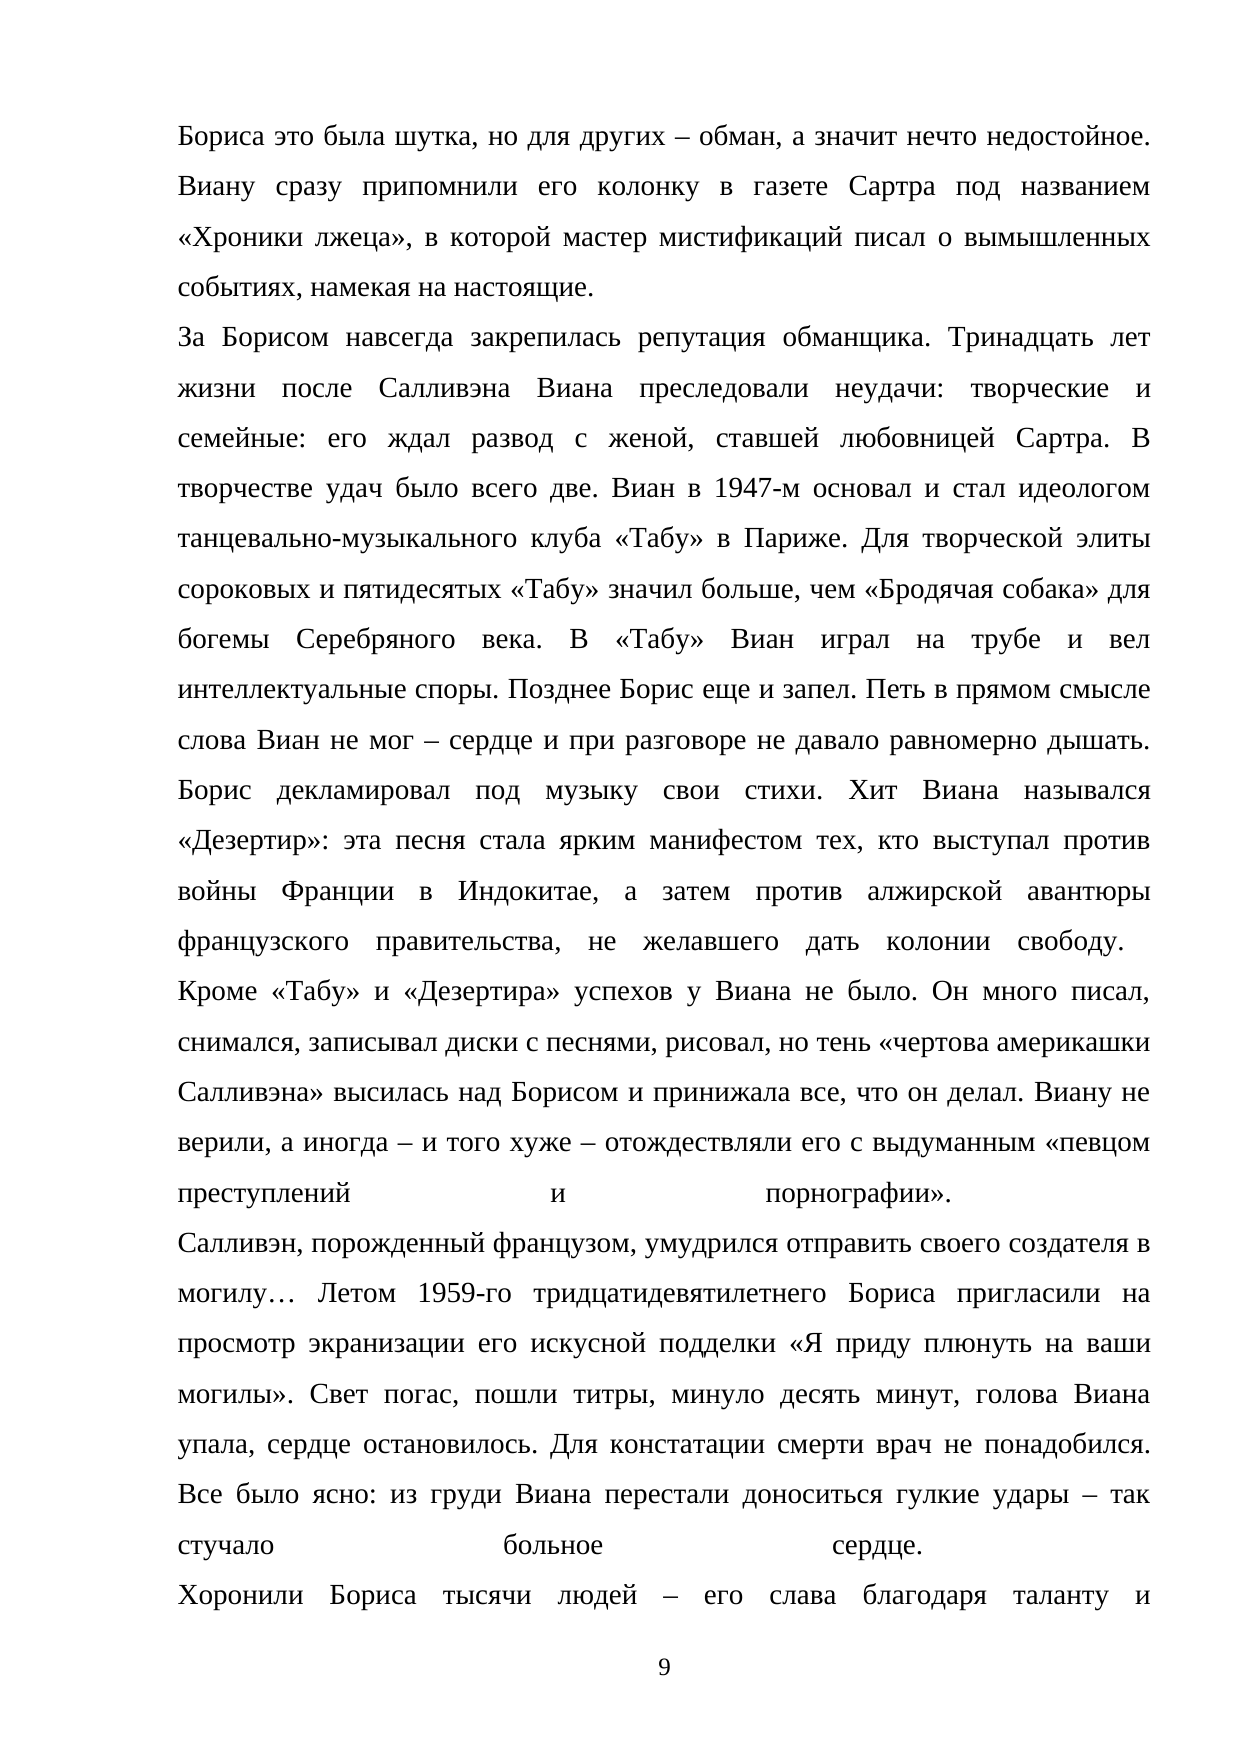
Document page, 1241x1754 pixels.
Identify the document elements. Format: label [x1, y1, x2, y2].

text [177, 118, 1152, 303]
text [177, 319, 1152, 1611]
